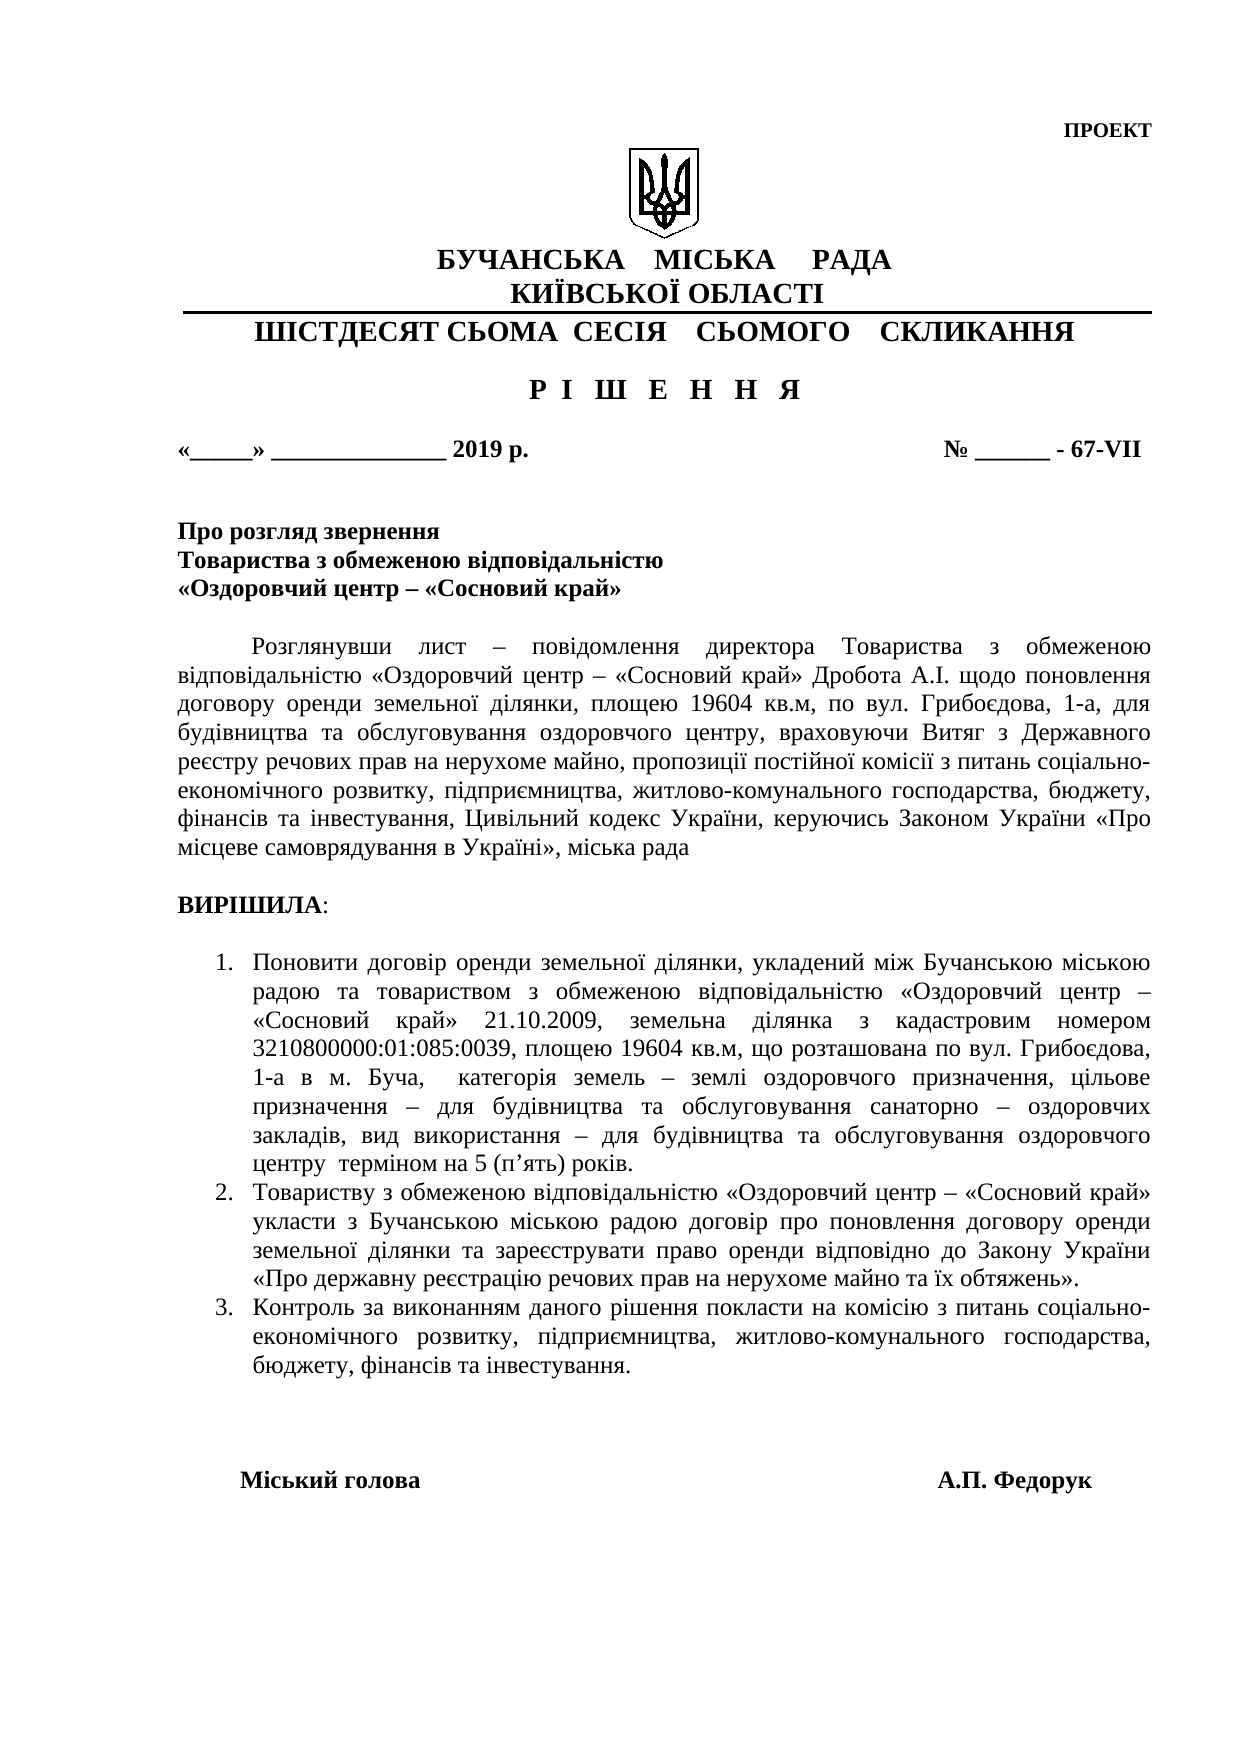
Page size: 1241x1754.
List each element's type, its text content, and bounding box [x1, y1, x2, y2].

text Міський голова А.П. Федорук [177, 1465, 1152, 1493]
text Розглянувши лист – повідомлення директора Товариства з обмеженою відповідальністю «Оздоровчий центр – «Сосновий край» Дробота А.І. щодо поновлення договору оренди земельної ділянки, площею 19604 кв.м, по вул. Грибоєдова, 1-а, для будівництва та обслуговування оздоровчого центру, враховуючи Витяг з Державного реєстру речових прав на нерухоме майно, пропозиції постійної комісії з питань соціально-економічного розвитку, підприємництва, житлово-комунального господарства, бюджету, фінансів та інвестування, Цивільний кодекс України, керуючись Законом України «Про місцеве самоврядування в Україні», міська рада [177, 631, 1152, 861]
text ВИРІШИЛА: [177, 890, 1152, 918]
text ШІСТДЕСЯТ СЬОМА СЕСІЯ СЬОМОГО СКЛИКАННЯ [177, 314, 1152, 348]
text «Оздоровчий центр – «Сосновий край» [177, 573, 1152, 602]
text Про розгляд звернення [177, 516, 1152, 545]
text Товариства з обмеженою відповідальністю [177, 545, 1152, 573]
list Контроль за виконанням даного рішення покласти на комісію з питань соціально-економічного розвитку, підприємництва, житлово-комунального господарства, бюджету, фінансів та інвестування. [215, 1292, 1152, 1378]
subtitle «_____» ______________ 2019 р. № ______ - 67-VII [177, 434, 1152, 463]
subtitle КИЇВСЬКОЇ ОБЛАСТІ [183, 276, 1152, 311]
list Товариству з обмеженою відповідальністю «Оздоровчий центр – «Сосновий край» укласти з Бучанською міською радою договір про поновлення договору оренди земельної ділянки та зареєструвати право оренди відповідно до Закону України «Про державну реєстрацію речових прав на нерухоме майно та їх обтяжень». [215, 1177, 1152, 1292]
text БУЧАНСЬКА МІСЬКА РАДА [177, 242, 1152, 276]
list Поновити договір оренди земельної ділянки, укладений між Бучанською міською радою та товариством з обмеженою відповідальністю «Оздоровчий центр – «Сосновий край» 21.10.2009, земельна ділянка з кадастровим номером 3210800000:01:085:0039, площею 19604 кв.м, що розташована по вул. Грибоєдова, 1-а в м. Буча, категорія земель – землі оздоровчого призначення, цільове призначення – для будівництва та обслуговування санаторно – оздоровчих закладів, вид використання – для будівництва та обслуговування оздоровчого центру терміном на 5 (п’ять) років. [215, 947, 1152, 1177]
subtitle ПРОЕКТ [177, 118, 1152, 142]
subtitle Р І Ш Е Н Н Я [177, 372, 1152, 406]
